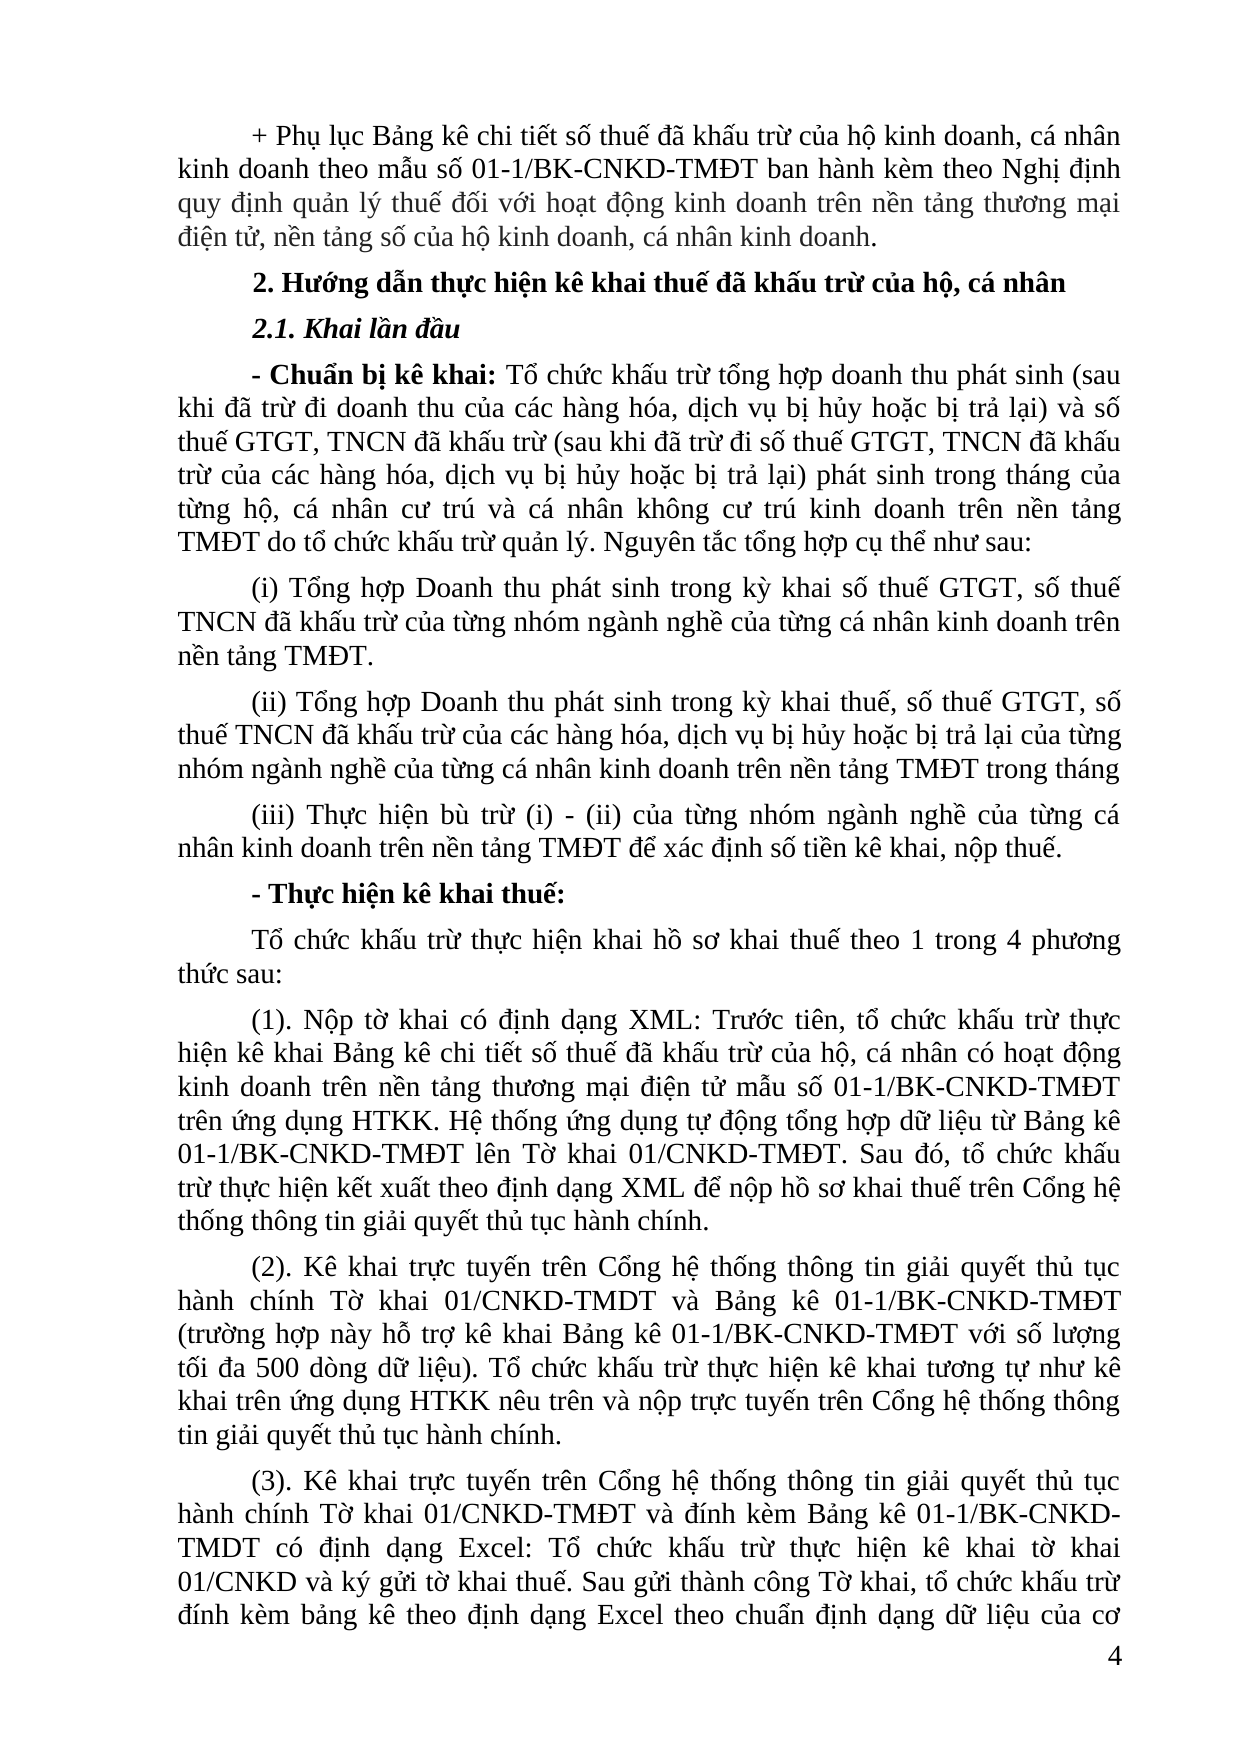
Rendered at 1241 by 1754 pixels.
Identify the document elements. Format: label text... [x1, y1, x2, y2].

text (2). Kê khai trực tuyến trên Cổng hệ thống thông tin giải quyết thủ tục hành chính Tờ khai 01/CNKD-TMDT và Bảng kê 01-1/BK-CNKD-TMĐT (trường hợp này hỗ trợ kê khai Bảng kê 01-1/BK-CNKD-TMĐT với số lượng tối đa 500 dòng dữ liệu). Tổ chức khấu trừ thực hiện kê khai tương tự như kê khai trên ứng dụng HTKK nêu trên và nộp trực tuyến trên Cổng hệ thống thông tin giải quyết thủ tục hành chính. [177, 1249, 1122, 1451]
text Tổ chức khấu trừ thực hiện khai hồ sơ khai thuế theo 1 trong 4 phương thức sau: [177, 922, 1122, 989]
subtitle 2. Hướng dẫn thực hiện kê khai thuế đã khấu trừ của hộ, cá nhân [177, 265, 1122, 298]
text - Chuẩn bị kê khai: Tổ chức khấu trừ tổng hợp doanh thu phát sinh (sau khi đã trừ đi doanh thu của các hàng hóa, dịch vụ bị hủy hoặc bị trả lại) và số thuế GTGT, TNCN đã khấu trừ (sau khi đã trừ đi số thuế GTGT, TNCN đã khấu trừ của các hàng hóa, dịch vụ bị hủy hoặc bị trả lại) phát sinh trong tháng của từng hộ, cá nhân cư trú và cá nhân không cư trú kinh doanh trên nền tảng TMĐT do tổ chức khấu trừ quản lý. Nguyên tắc tổng hợp cụ thể như sau: [177, 357, 1122, 558]
text (iii) Thực hiện bù trừ (i) - (ii) của từng nhóm ngành nghề của từng cá nhân kinh doanh trên nền tảng TMĐT để xác định số tiền kê khai, nộp thuế. [177, 797, 1122, 864]
text (i) Tổng hợp Doanh thu phát sinh trong kỳ khai số thuế GTGT, số thuế TNCN đã khấu trừ của từng nhóm ngành nghề của từng cá nhân kinh doanh trên nền tảng TMĐT. [177, 571, 1122, 671]
subtitle 2.1. Khai lần đầu [177, 311, 1122, 344]
text + Phụ lục Bảng kê chi tiết số thuế đã khấu trừ của hộ kinh doanh, cá nhân kinh doanh theo mẫu số 01-1/BK-CNKD-TMĐT ban hành kèm theo Nghị định quy định quản lý thuế đối với hoạt động kinh doanh trên nền tảng thương mại điện tử, nền tảng số của hộ kinh doanh, cá nhân kinh doanh. [177, 118, 1122, 252]
text (ii) Tổng hợp Doanh thu phát sinh trong kỳ khai thuế, số thuế GTGT, số thuế TNCN đã khấu trừ của các hàng hóa, dịch vụ bị hủy hoặc bị trả lại của từng nhóm ngành nghề của từng cá nhân kinh doanh trên nền tảng TMĐT trong tháng [177, 684, 1122, 784]
text (1). Nộp tờ khai có định dạng XML: Trước tiên, tổ chức khấu trừ thực hiện kê khai Bảng kê chi tiết số thuế đã khấu trừ của hộ, cá nhân có hoạt động kinh doanh trên nền tảng thương mại điện tử mẫu số 01-1/BK-CNKD-TMĐT trên ứng dụng HTKK. Hệ thống ứng dụng tự động tổng hợp dữ liệu từ Bảng kê 01-1/BK-CNKD-TMĐT lên Tờ khai 01/CNKD-TMĐT. Sau đó, tổ chức khấu trừ thực hiện kết xuất theo định dạng XML để nộp hồ sơ khai thuế trên Cổng hệ thống thông tin giải quyết thủ tục hành chính. [177, 1002, 1122, 1237]
text - Thực hiện kê khai thuế: [177, 876, 1122, 910]
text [177, 1463, 1122, 1631]
